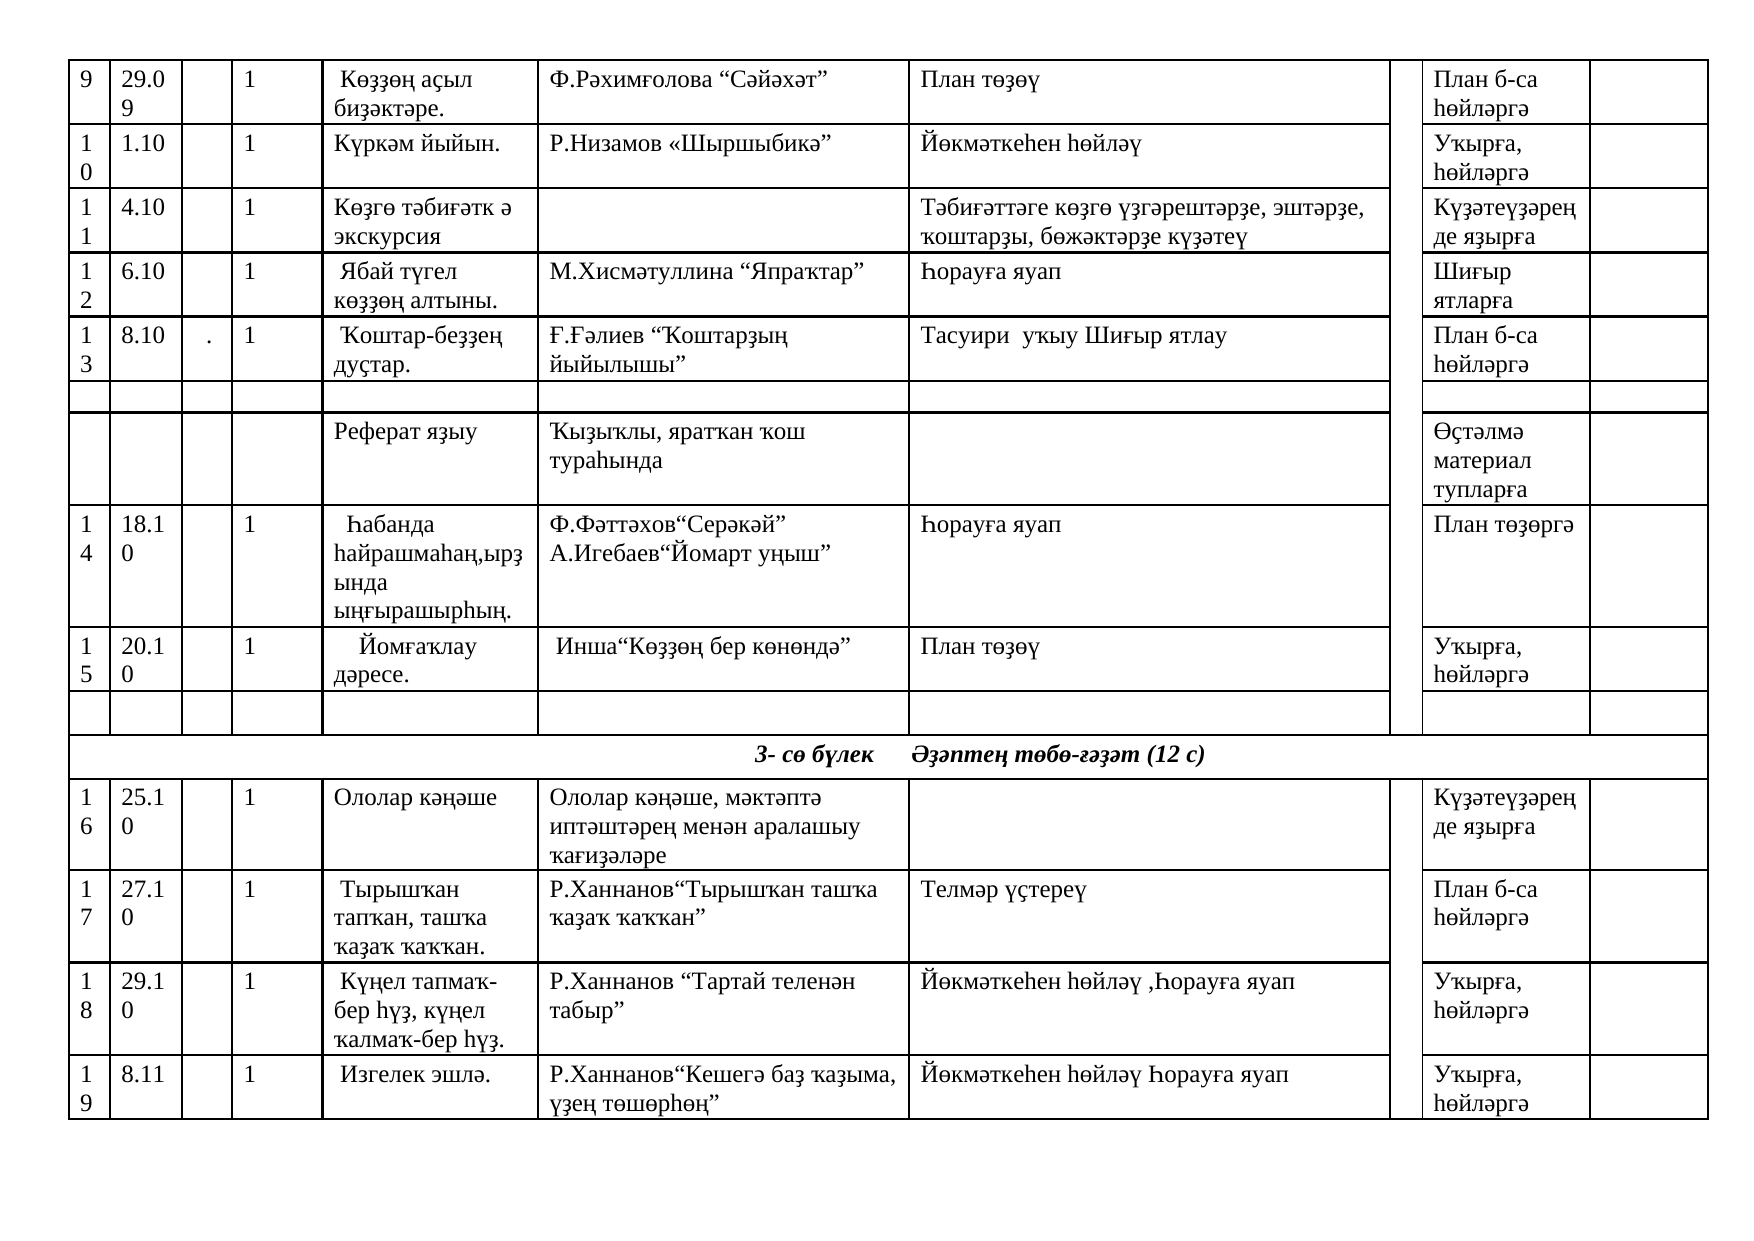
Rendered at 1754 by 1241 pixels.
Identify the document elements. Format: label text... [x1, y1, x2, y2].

table_cell Р.Ханнанов“Кешегә баҙ ҡаҙыма, үҙең төшөрһөң” [539, 1056, 908, 1118]
table_cell [1591, 628, 1707, 690]
table_cell 20.10 [111, 628, 181, 690]
table_cell 16 [70, 780, 109, 869]
table_cell [1591, 125, 1707, 187]
table_cell [70, 414, 109, 504]
table_cell [1391, 780, 1422, 1118]
table_cell Йөкмәткеһен һөйләү ,Һорауға яуап [910, 964, 1389, 1054]
table_cell 17 [70, 871, 109, 961]
table_cell [1591, 61, 1707, 123]
table_cell Ҡоштар-беҙҙең дуҫтар. [324, 318, 537, 379]
table_cell Көҙҙөң аҫыл биҙәктәре. [324, 61, 537, 123]
table_cell [539, 382, 908, 411]
table_cell 3- сө бүлек Әҙәптең төбө-ғәҙәт (12 с) [70, 736, 1707, 777]
table_cell 8.11 [111, 1056, 181, 1118]
table_cell Һабанда һайрашмаһаң,ырҙында ыңғырашырһың. [324, 506, 537, 626]
table_cell 6.10 [111, 254, 181, 315]
table_cell [111, 382, 181, 411]
table_cell [1591, 506, 1707, 626]
table_cell Уҡырға, һөйләргә [1423, 964, 1589, 1054]
table_cell [233, 414, 321, 504]
table_cell Уҡырға, һөйләргә [1423, 1056, 1589, 1118]
table_cell Һорауға яуап [910, 506, 1389, 626]
table_cell Ололар кәңәше, мәктәптә иптәштәрең менән аралашыу ҡағиҙәләре [539, 780, 908, 869]
table_cell [183, 61, 231, 123]
table_cell Йөкмәткеһен һөйләү Һорауға яуап [910, 1056, 1389, 1118]
table_cell 1 [233, 125, 321, 187]
table_cell Өҫтәлмә материал тупларға [1423, 414, 1589, 504]
table_cell 9 [70, 61, 109, 123]
table_cell [1591, 964, 1707, 1054]
table_cell 25.10 [111, 780, 181, 869]
table_cell [233, 382, 321, 411]
table_cell [1591, 382, 1707, 411]
table_cell [183, 628, 231, 690]
table_cell Тасуири уҡыу Шиғыр ятлау [910, 318, 1389, 379]
table_cell [1423, 382, 1589, 411]
table_cell [70, 382, 109, 411]
table_cell План төҙөргә [1423, 506, 1589, 626]
table_cell 12 [70, 254, 109, 315]
table_cell . [183, 318, 231, 379]
table_cell 1 [233, 254, 321, 315]
table_cell М.Хисмәтуллина “Япраҡтар” [539, 254, 908, 315]
table_cell 1 [233, 506, 321, 626]
table_cell [910, 780, 1389, 869]
table_cell Көҙгө тәбиғәтк ә экскурсия [324, 189, 537, 251]
table_cell [183, 871, 231, 961]
table_cell [1591, 254, 1707, 315]
table_cell [324, 692, 537, 734]
table_cell 18 [70, 964, 109, 1054]
table_cell Күркәм йыйын. [324, 125, 537, 187]
table_cell Тәбиғәттәге көҙгө үҙгәрештәрҙе, эштәрҙе, ҡоштарҙы, бөжәктәрҙе күҙәтеү [910, 189, 1389, 251]
table_cell 19 [70, 1056, 109, 1118]
table_cell [1591, 780, 1707, 869]
table_cell [1591, 318, 1707, 379]
table_cell 1 [233, 1056, 321, 1118]
table_cell Һорауға яуап [910, 254, 1389, 315]
table_cell Йомғаҡлау дәресе. [324, 628, 537, 690]
table_cell Ф.Фәттәхов“Серәкәй” А.Игебаев“Йомарт уңыш” [539, 506, 908, 626]
table_cell Телмәр үҫтереү [910, 871, 1389, 961]
table_cell 15 [70, 628, 109, 690]
table_cell 14 [70, 506, 109, 626]
table_cell 1 [233, 61, 321, 123]
table_cell [183, 414, 231, 504]
table_cell Р.Ханнанов “Тартай теленән табыр” [539, 964, 908, 1054]
table_cell 1 [233, 318, 321, 379]
table_cell 11 [70, 189, 109, 251]
table_cell Ғ.Ғәлиев “Ҡоштарҙың йыйылышы” [539, 318, 908, 379]
table_cell [183, 1056, 231, 1118]
table_cell [183, 254, 231, 315]
table_cell Шиғыр ятларға [1423, 254, 1589, 315]
table_cell 29.09 [111, 61, 181, 123]
table_cell Йөкмәткеһен һөйләү [910, 125, 1389, 187]
table_cell Инша“Көҙҙөң бер көнөндә” [539, 628, 908, 690]
table_cell [910, 414, 1389, 504]
table_cell Күҙәтеүҙәреңде яҙырға [1423, 780, 1589, 869]
table_cell 1 [233, 780, 321, 869]
table_cell [183, 780, 231, 869]
table_cell Реферат яҙыу [324, 414, 537, 504]
table_cell 10 [70, 125, 109, 187]
table_cell 4.10 [111, 189, 181, 251]
table_cell [1591, 1056, 1707, 1118]
table_cell [111, 692, 181, 734]
table_cell [183, 506, 231, 626]
table_cell Тырышҡан тапҡан, ташҡа ҡаҙаҡ ҡаҡҡан. [324, 871, 537, 961]
table_cell 13 [70, 318, 109, 379]
table_cell 1 [233, 628, 321, 690]
table_cell 1.10 [111, 125, 181, 187]
table_cell 27.10 [111, 871, 181, 961]
table_cell План б-са һөйләргә [1423, 61, 1589, 123]
table_cell План төҙөү [910, 61, 1389, 123]
table_cell Ололар кәңәше [324, 780, 537, 869]
table_cell Р.Низамов «Шыршыбикә” [539, 125, 908, 187]
table_cell [233, 692, 321, 734]
table_cell [111, 414, 181, 504]
table_cell [1591, 414, 1707, 504]
table_cell План б-са һөйләргә [1423, 871, 1589, 961]
table_cell Уҡырға, һөйләргә [1423, 125, 1589, 187]
table_cell [910, 692, 1389, 734]
table_cell [183, 692, 231, 734]
table_cell 29.10 [111, 964, 181, 1054]
table_cell [910, 382, 1389, 411]
table_cell 1 [233, 964, 321, 1054]
table_cell [183, 125, 231, 187]
table_cell Күҙәтеүҙәреңде яҙырға [1423, 189, 1589, 251]
table_cell [70, 692, 109, 734]
table_cell 1 [233, 871, 321, 961]
table_cell План б-са һөйләргә [1423, 318, 1589, 379]
table_cell [539, 692, 908, 734]
table_cell 1 [233, 189, 321, 251]
table_cell Күңел тапмаҡ-бер һүҙ, күңел ҡалмаҡ-бер һүҙ. [324, 964, 537, 1054]
table_cell Ябай түгел көҙҙөң алтыны. [324, 254, 537, 315]
table_cell Р.Ханнанов“Тырышҡан ташҡа ҡаҙаҡ ҡаҡҡан” [539, 871, 908, 961]
table_cell [183, 964, 231, 1054]
table_cell План төҙөү [910, 628, 1389, 690]
table_cell [1591, 692, 1707, 734]
table_cell Изгелек эшлә. [324, 1056, 537, 1118]
table_cell [183, 189, 231, 251]
table_cell Уҡырға, һөйләргә [1423, 628, 1589, 690]
table_cell 8.10 [111, 318, 181, 379]
table_cell [183, 382, 231, 411]
table_cell [1591, 189, 1707, 251]
table_cell Ҡыҙыҡлы, яратҡан ҡош тураһында [539, 414, 908, 504]
table_cell [324, 382, 537, 411]
table_cell [539, 189, 908, 251]
table_cell [1423, 692, 1589, 734]
table_cell [1591, 871, 1707, 961]
table_cell Ф.Рәхимғолова “Сәйәхәт” [539, 61, 908, 123]
table_cell 18.10 [111, 506, 181, 626]
